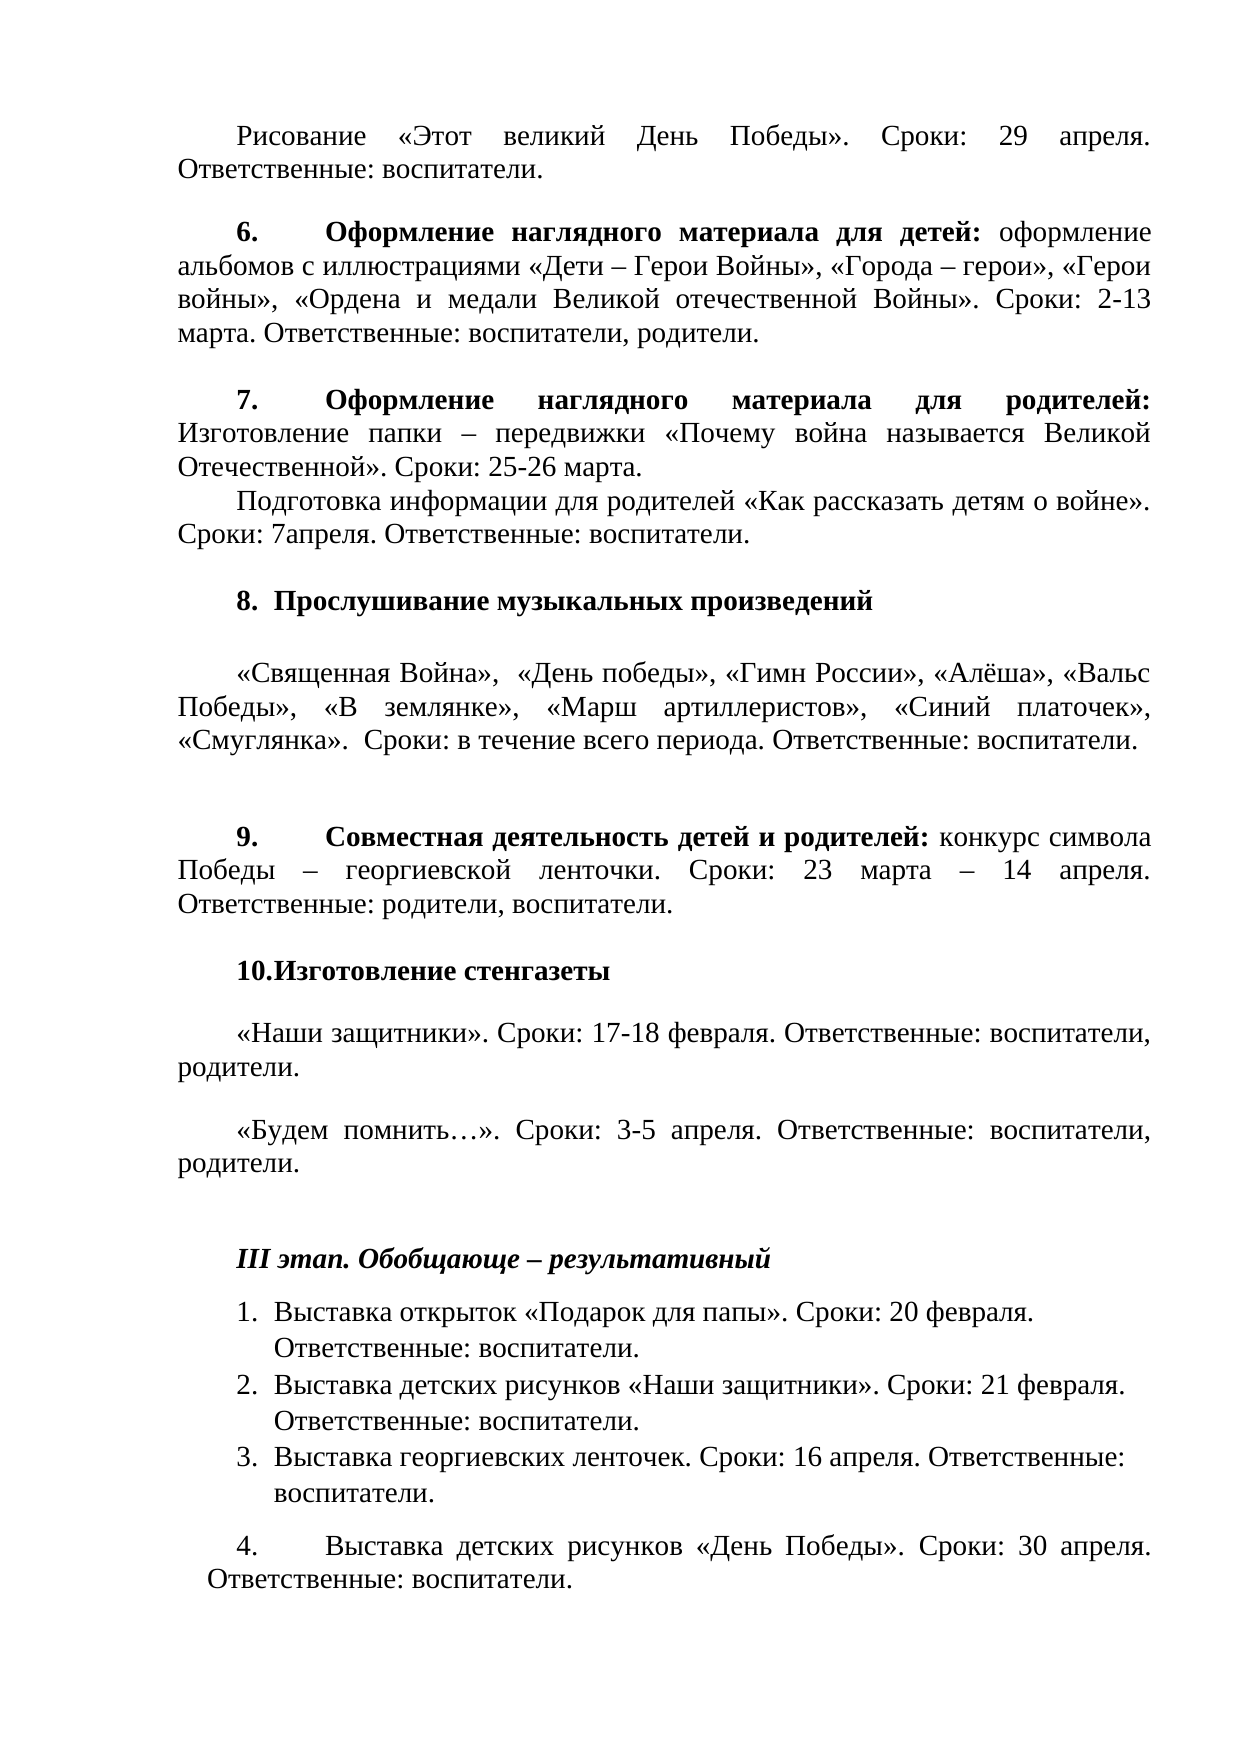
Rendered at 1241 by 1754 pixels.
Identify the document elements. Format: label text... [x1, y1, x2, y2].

text «Священная Война», «День победы», «Гимн России», «Алёша», «Вальс Победы», «В землянке», «Марш артиллеристов», «Синий платочек», «Смуглянка». Сроки: в течение всего периода. Ответственные: воспитатели. [177, 655, 1152, 756]
list Выставка георгиевских ленточек. Сроки: 16 апреля. Ответственные: воспитатели. [236, 1439, 1152, 1509]
list Выставка детских рисунков «Наши защитники». Сроки: 21 февраля. Ответственные: воспитатели. [236, 1367, 1152, 1436]
list Выставка детских рисунков «День Победы». Сроки: 30 апреля. Ответственные: воспитатели. [207, 1528, 1152, 1595]
text III этап. Обобщающе – результативный [177, 1242, 1152, 1275]
text Рисование «Этот великий День Победы». Сроки: 29 апреля. Ответственные: воспитатели. [177, 118, 1152, 185]
text «Будем помнить…». Сроки: 3-5 апреля. Ответственные: воспитатели, родители. [177, 1112, 1152, 1179]
text «Наши защитники». Сроки: 17-18 февраля. Ответственные: воспитатели, родители. [177, 1016, 1152, 1083]
list Оформление наглядного материала для родителей: Изготовление папки – передвижки «Почему война называется Великой Отечественной». Сроки: 25-26 марта. [177, 382, 1152, 483]
text Подготовка информации для родителей «Как рассказать детям о войне». Сроки: 7апреля. Ответственные: воспитатели. [177, 483, 1152, 550]
list Прослушивание музыкальных произведений [236, 583, 1152, 617]
list Выставка открыток «Подарок для папы». Сроки: 20 февраля. Ответственные: воспитатели. [236, 1294, 1152, 1364]
list Оформление наглядного материала для детей: оформление альбомов с иллюстрациями «Дети – Герои Войны», «Города – герои», «Герои войны», «Ордена и медали Великой отечественной Войны». Сроки: 2-13 марта. Ответственные: воспитатели, родители. [177, 214, 1152, 348]
list Совместная деятельность детей и родителей: конкурс символа Победы – георгиевской ленточки. Сроки: 23 марта – 14 апреля. Ответственные: родители, воспитатели. [177, 819, 1152, 919]
list Изготовление стенгазеты [236, 953, 1152, 986]
